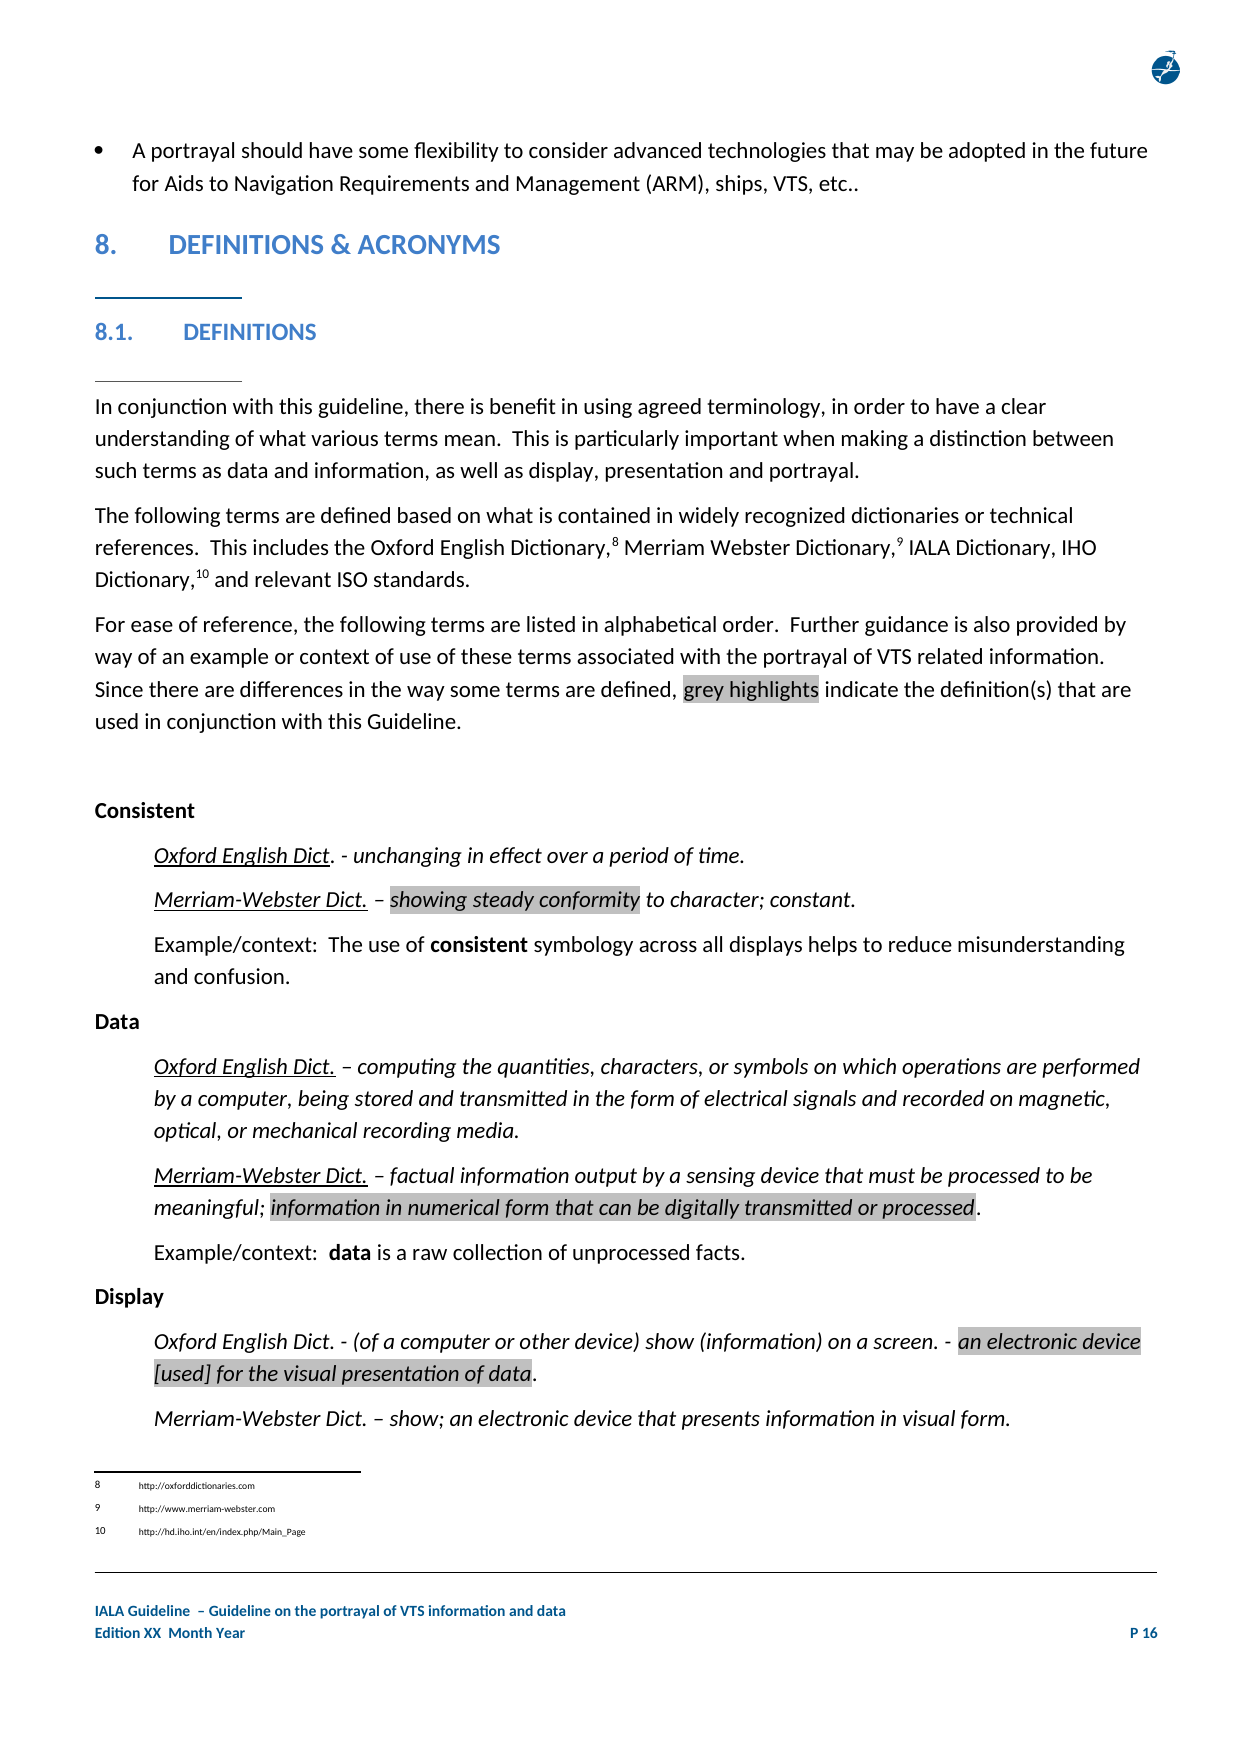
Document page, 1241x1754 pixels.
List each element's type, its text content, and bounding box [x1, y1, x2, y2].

text Merriam-Webster Dict. – showing steady conformity to character; constant. [640, 886, 1157, 914]
subtitle Definitions [94, 316, 1157, 346]
text Oxford English Dict. - (of a computer or other device) show (information) on a screen. - an electronic device [used] for the visual presentation of data. [153, 1327, 1157, 1387]
picture [1120, 0, 1239, 119]
text Consistent [94, 796, 1157, 824]
text For ease of reference, the following terms are listed in alphabetical order. Further guidance is also provided by way of an example or context of use of these terms associated with the portrayal of VTS related information. Since there are differences in the way some terms are defined, grey highlights indicate the definition(s) that are used in conjunction with this Guideline. [94, 610, 1157, 735]
text Oxford English Dict. – computing the quantities, characters, or symbols on which operations are performed by a computer, being stored and transmitted in the form of electrical signals and recorded on magnetic, optical, or mechanical recording media. [153, 1052, 1157, 1144]
text Data [94, 1007, 1157, 1035]
text Merriam-Webster Dict. – showing steady conformity to character; constant. [153, 886, 390, 914]
text Display [94, 1282, 1157, 1311]
text Merriam-Webster Dict. – factual information output by a sensing device that must be processed to be meaningful; information in numerical form that can be digitally transmitted or processed. [153, 1161, 1157, 1221]
list A portrayal should have some flexibility to consider advanced technologies that may be adopted in the future for Aids to Navigation Requirements and Management (ARM), ships, VTS, etc.. [94, 136, 1157, 197]
text Example/context: The use of consistent symbology across all displays helps to reduce misunderstanding and confusion. [153, 930, 1157, 991]
subtitle DEFINITIONS & ACRONYMS [94, 226, 1157, 261]
text In conjunction with this guideline, there is benefit in using agreed terminology, in order to have a clear understanding of what various terms mean. This is particularly important when making a distinction between such terms as data and information, as well as display, presentation and portrayal. [94, 392, 1157, 484]
text The following terms are defined based on what is contained in widely recognized dictionaries or technical references. This includes the Oxford English Dictionary, Merriam Webster Dictionary, IALA Dictionary, IHO Dictionary, and relevant ISO standards. [94, 501, 1157, 594]
text Oxford English Dict. - unchanging in effect over a period of time. [153, 841, 1157, 869]
text Example/context: data is a raw collection of unprocessed facts. [153, 1238, 1157, 1266]
text Merriam-Webster Dict. – show; an electronic device that presents information in visual form. [153, 1404, 1157, 1432]
